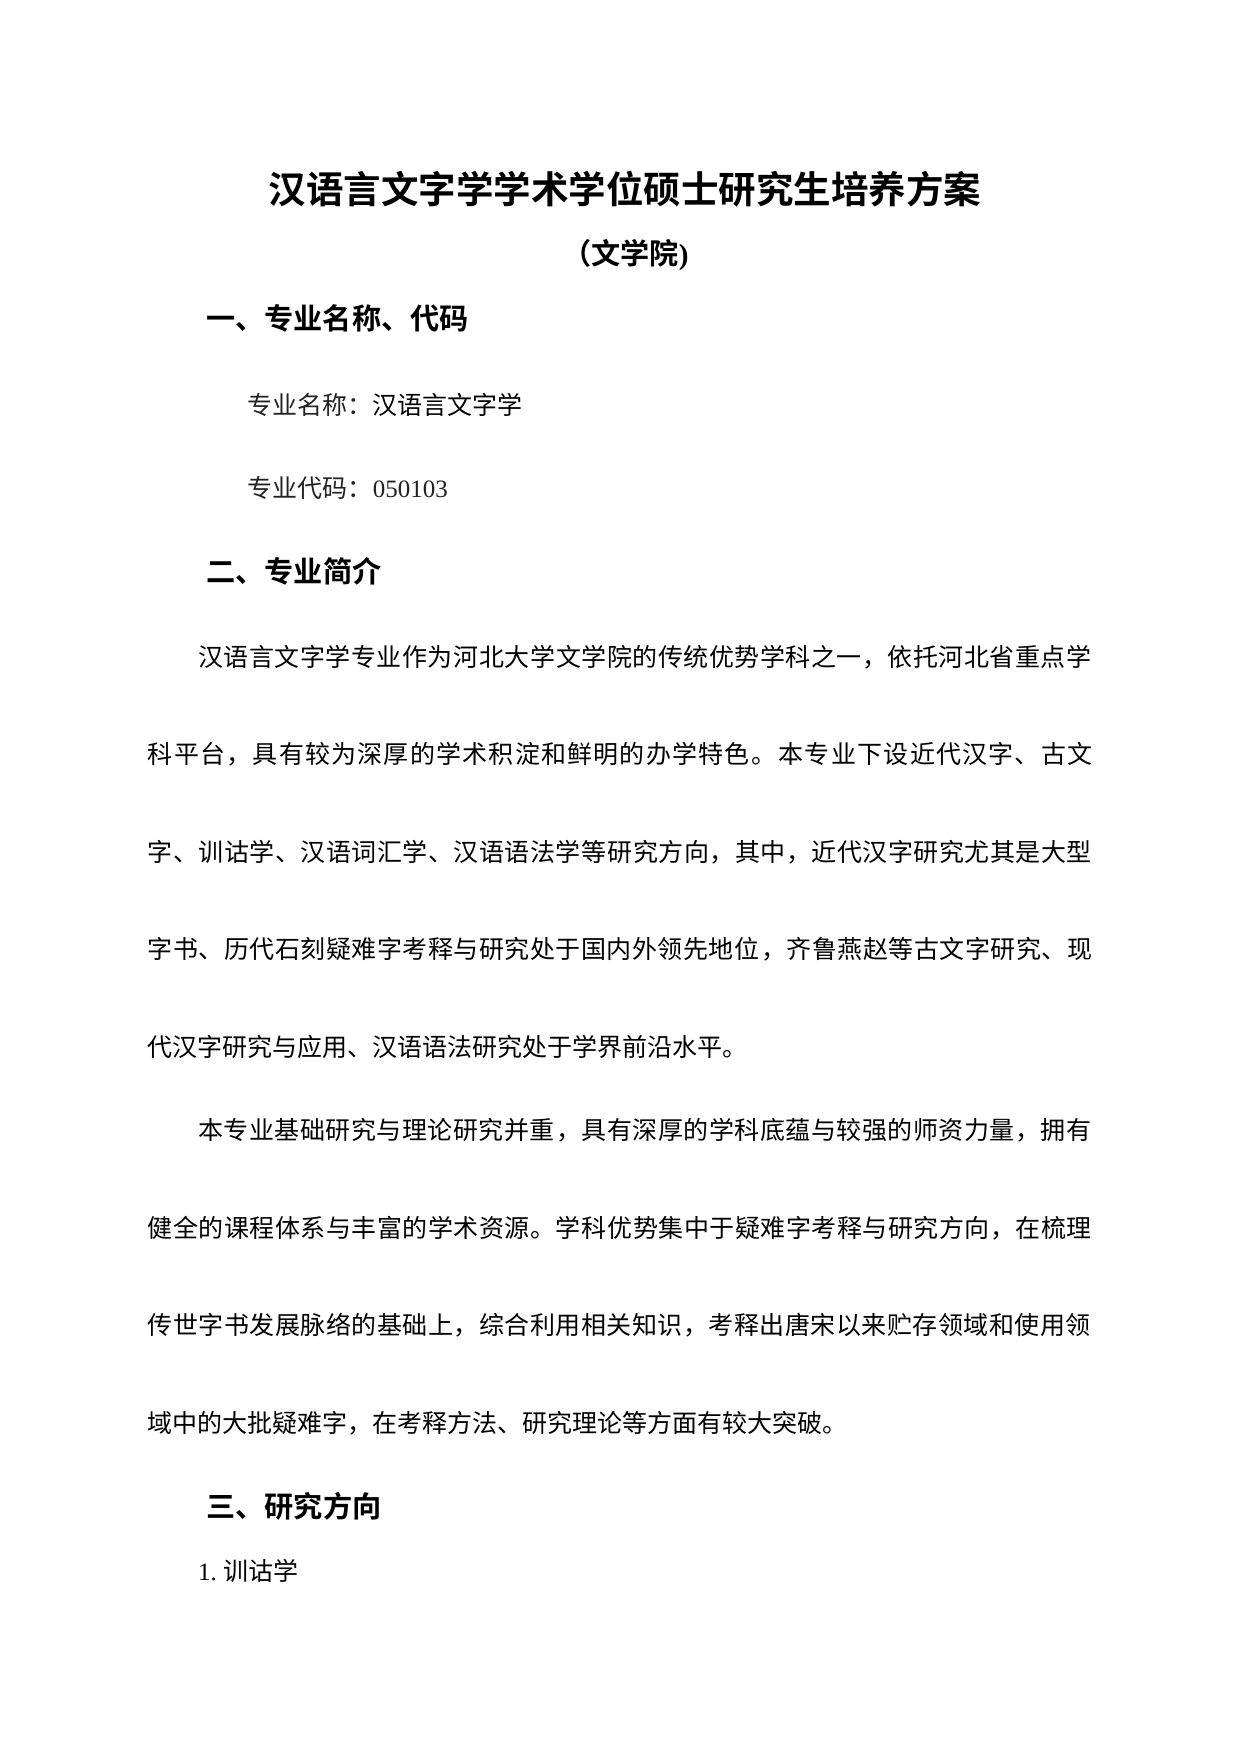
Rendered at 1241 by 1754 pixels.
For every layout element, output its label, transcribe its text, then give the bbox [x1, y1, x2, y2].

text 一、专业名称、代码 [148, 284, 1092, 349]
text 本专业基础研究与理论研究并重，具有深厚的学科底蕴与较强的师资力量，拥有健全的课程体系与丰富的学术资源。学科优势集中于疑难字考释与研究方向，在梳理传世字书发展脉络的基础上，综合利用相关知识，考释出唐宋以来贮存领域和使用领域中的大批疑难字，在考释方法、研究理论等方面有较大突破。 [148, 1096, 1092, 1454]
text 专业代码：050103 [148, 454, 1092, 519]
text 专业名称：汉语言文字学 [148, 371, 1092, 436]
text （文学院) [181, 219, 1069, 284]
text 汉语言文字学专业作为河北大学文学院的传统优势学科之一，依托河北省重点学科平台，具有较为深厚的学术积淀和鲜明的办学特色。本专业下设近代汉字、古文字、训诂学、汉语词汇学、汉语语法学等研究方向，其中，近代汉字研究尤其是大型字书、历代石刻疑难字考释与研究处于国内外领先地位，齐鲁燕赵等古文字研究、现代汉字研究与应用、汉语语法研究处于学界前沿水平。 [148, 623, 1092, 1078]
text 二、专业简介 [148, 537, 1092, 602]
text 汉语言文字学学术学位硕士研究生培养方案 [181, 154, 1069, 219]
text 1. 训诂学 [148, 1537, 1092, 1602]
text 三、研究方向 [148, 1472, 1092, 1537]
